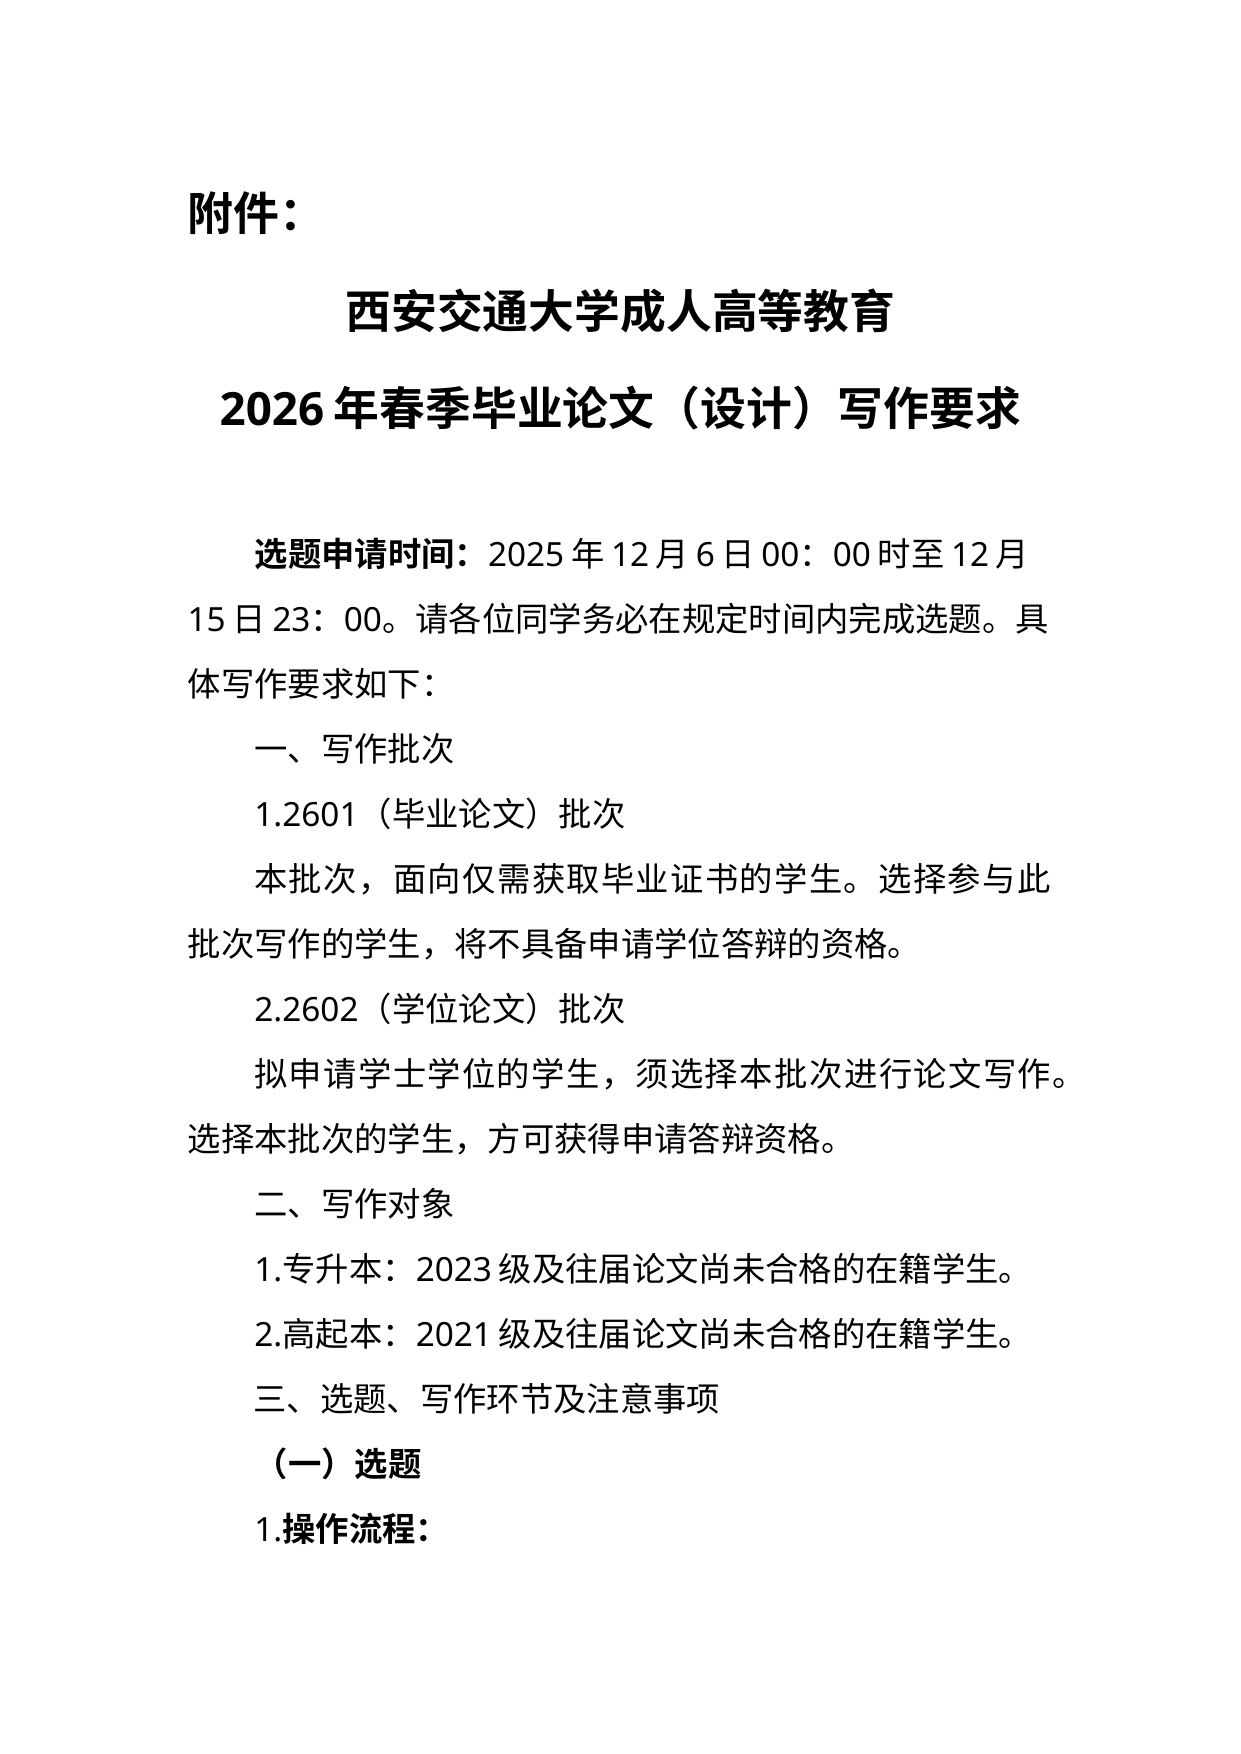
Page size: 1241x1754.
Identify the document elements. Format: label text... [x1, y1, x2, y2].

text 西安交通大学成人高等教育 [187, 259, 1053, 357]
text 2.2602（学位论文）批次 [187, 974, 1053, 1039]
text 1.2601（毕业论文）批次 [187, 779, 1053, 844]
text 拟申请学士学位的学生，须选择本批次进行论文写作。选择本批次的学生，方可获得申请答辩资格。 [187, 1039, 1053, 1169]
text 选题申请时间：2025年12月6日00：00时至12月15日23：00。请各位同学务必在规定时间内完成选题。具体写作要求如下： [187, 519, 1053, 714]
text 附件： [187, 162, 1053, 259]
text 2026年春季毕业论文（设计）写作要求 [187, 357, 1053, 454]
text 1.操作流程： [187, 1494, 1053, 1559]
text （一）选题 [187, 1429, 1053, 1494]
text 三、选题、写作环节及注意事项 [253, 1364, 1053, 1429]
text 2.高起本：2021级及往届论文尚未合格的在籍学生。 [187, 1299, 1053, 1364]
text 1.专升本：2023级及往届论文尚未合格的在籍学生。 [187, 1234, 1053, 1299]
text 一、写作批次 [187, 714, 1053, 779]
text 本批次，面向仅需获取毕业证书的学生。选择参与此批次写作的学生，将不具备申请学位答辩的资格。 [187, 844, 1053, 974]
list 写作对象 [187, 1169, 1053, 1234]
